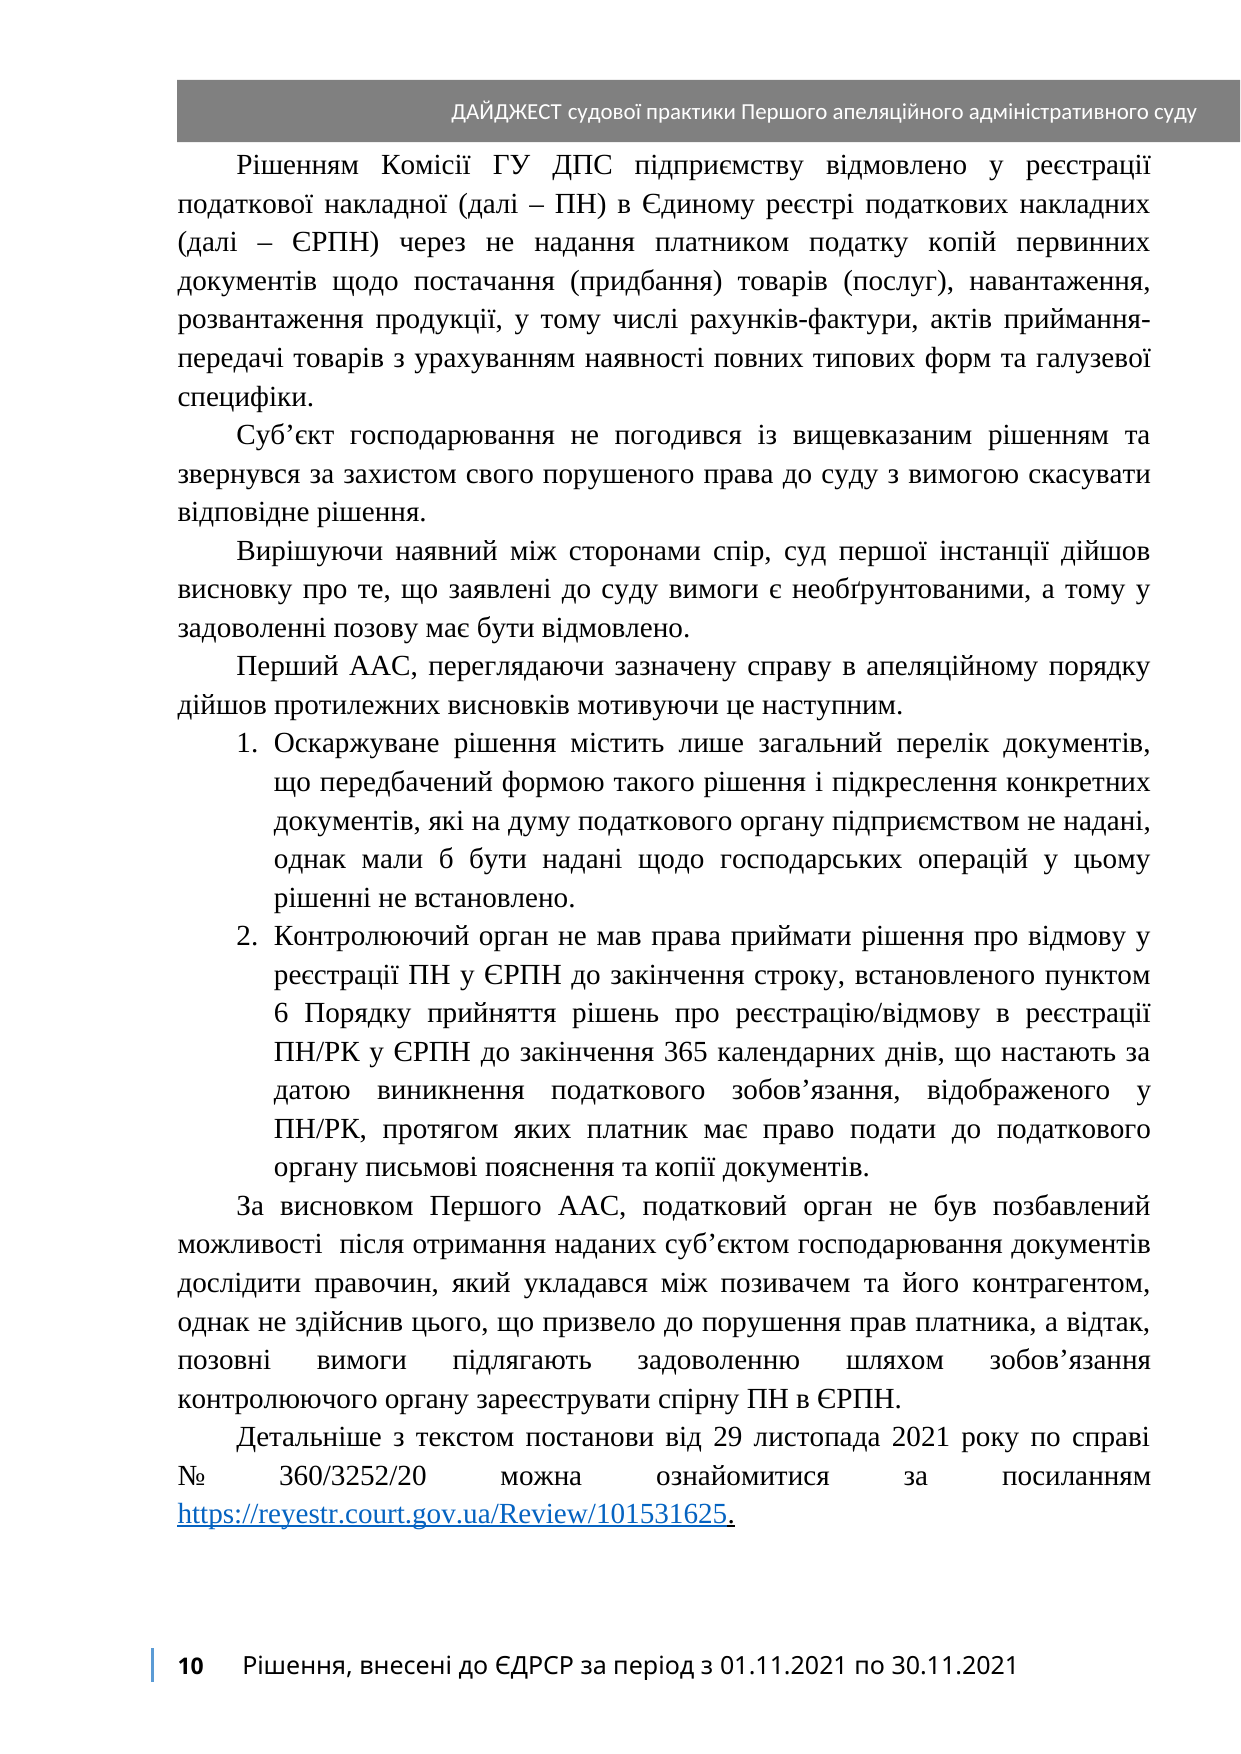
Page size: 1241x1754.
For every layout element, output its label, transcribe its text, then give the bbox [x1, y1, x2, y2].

text Вирішуючи наявний між сторонами спір, суд першої інстанції дійшов висновку про те, що заявлені до суду вимоги є необґрунтованими, а тому у задоволенні позову має бути відмовлено. [177, 533, 1152, 643]
text За висновком Першого ААС, податковий орган не був позбавлений можливості після отримання наданих суб’єктом господарювання документів дослідити правочин, який укладався між позивачем та його контрагентом, однак не здійснив цього, що призвело до порушення прав платника, а відтак, позовні вимоги підлягають задоволенню шляхом зобов’язання контролюючого органу зареєструвати спірну ПН в ЄРПН. [177, 1188, 1152, 1414]
text Перший ААС, переглядаючи зазначену справу в апеляційному порядку дійшов протилежних висновків мотивуючи це наступним. [177, 648, 1152, 721]
text Детальніше з текстом постанови від 29 листопада 2021 року по справі № 360/3252/20 можна ознайомитися за посиланням https://reyestr.court.gov.ua/Review/101531625. [177, 1419, 1152, 1530]
list Контролюючий орган не мав права приймати рішення про відмову у реєстрації ПН у ЄРПН до закінчення строку, встановленого пунктом 6 Порядку прийняття рішень про реєстрацію/відмову в реєстрації ПН/РК у ЄРПН до закінчення 365 календарних днів, що настають за датою виникнення податкового зобов’язання, відображеного у ПН/РК, протягом яких платник має право подати до податкового органу письмові пояснення та копії документів. [236, 918, 1152, 1183]
list Оскаржуване рішення містить лише загальний перелік документів, що передбачений формою такого рішення і підкреслення конкретних документів, які на думу податкового органу підприємством не надані, однак мали б бути надані щодо господарських операцій у цьому рішенні не встановлено. [236, 726, 1152, 913]
text Суб’єкт господарювання не погодився із вищевказаним рішенням та звернувся за захистом свого порушеного права до суду з вимогою скасувати відповідне рішення. [177, 417, 1152, 528]
text Рішенням Комісії ГУ ДПС підприємству відмовлено у реєстрації податкової накладної (далі – ПН) в Єдиному реєстрі податкових накладних (далі – ЄРПН) через не надання платником податку копій первинних документів щодо постачання (придбання) товарів (послуг), навантаження, розвантаження продукції, у тому числі рахунків-фактури, актів приймання-передачі товарів з урахуванням наявності повних типових форм та галузевої специфіки. [177, 118, 1152, 412]
